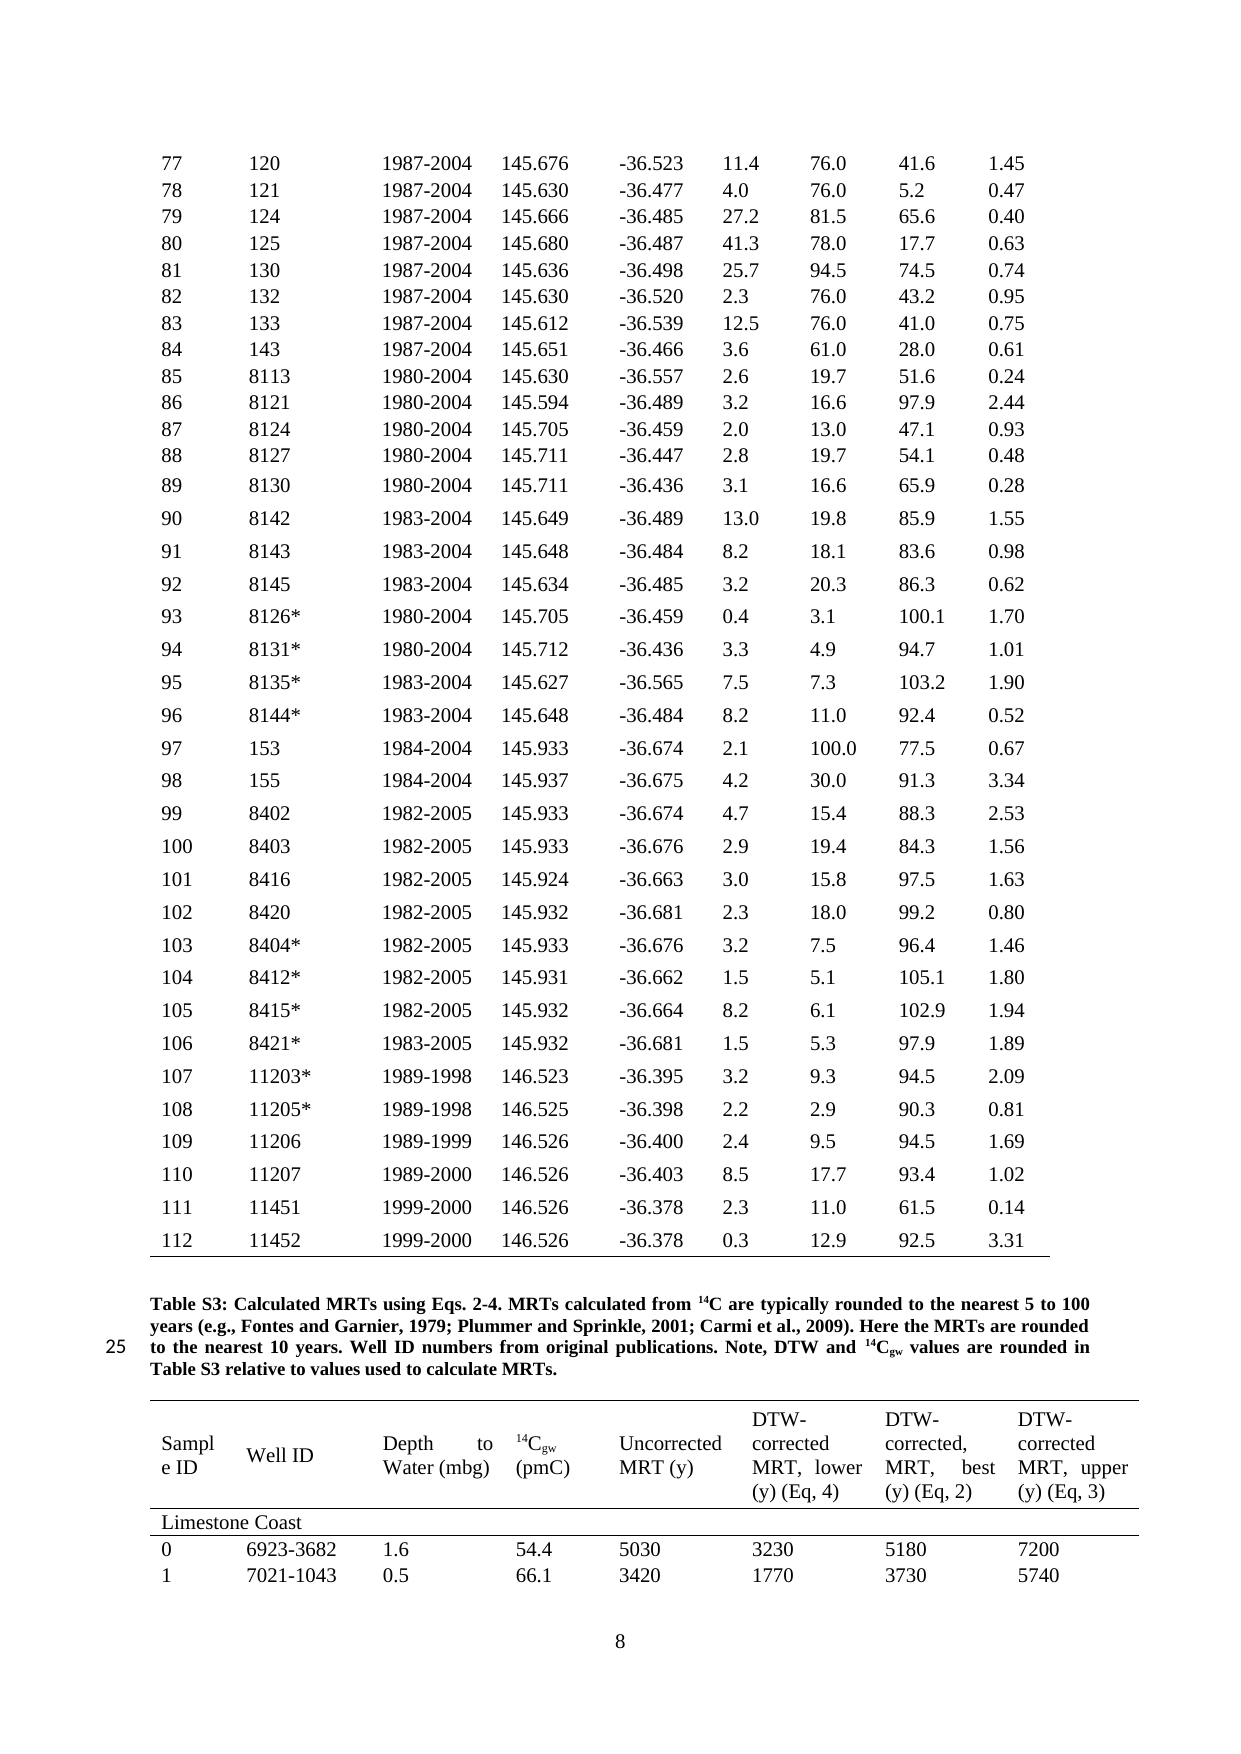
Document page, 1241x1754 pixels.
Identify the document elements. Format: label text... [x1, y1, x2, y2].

table_cell 0.61 [977, 336, 1050, 362]
table_cell -36.681 [608, 1027, 711, 1059]
table_cell 8121 [238, 389, 370, 416]
table_cell 84 [150, 336, 237, 362]
table_cell 145.931 [490, 961, 608, 994]
table_cell 78.0 [799, 230, 887, 256]
table_cell 8131* [238, 633, 370, 666]
table_cell 81.5 [799, 203, 887, 230]
table_cell 130 [238, 256, 370, 283]
table_cell 121 [238, 177, 370, 203]
table_cell 11.4 [711, 150, 798, 177]
table_cell 146.526 [490, 1125, 608, 1158]
table_cell 80 [150, 230, 237, 256]
table_cell 3.31 [977, 1224, 1050, 1256]
table_cell 1982-2005 [370, 961, 489, 994]
table_cell 0.67 [977, 731, 1050, 764]
table_cell 7.3 [799, 666, 887, 698]
table_cell -36.520 [608, 283, 711, 309]
table_cell 145.711 [490, 469, 608, 502]
table_cell 27.2 [711, 203, 798, 230]
table_cell 1984-2004 [370, 764, 489, 797]
table_cell 102.9 [887, 994, 977, 1027]
table_cell 97.5 [887, 863, 977, 895]
table_cell 8.2 [711, 994, 798, 1027]
table_cell 88.3 [887, 797, 977, 830]
table_cell 1980-2004 [370, 600, 489, 633]
table_cell 8126* [238, 600, 370, 633]
table_header Sample ID [150, 1401, 235, 1508]
table_cell 8135* [238, 666, 370, 698]
table_cell 8402 [238, 797, 370, 830]
table_cell 1980-2004 [370, 469, 489, 502]
table_cell 1982-2005 [370, 928, 489, 961]
table_cell 145.932 [490, 1027, 608, 1059]
table_cell 43.2 [887, 283, 977, 309]
table_cell 98 [150, 764, 237, 797]
table_cell -36.663 [608, 863, 711, 895]
table_cell 1999-2000 [370, 1191, 489, 1223]
table_cell 145.680 [490, 230, 608, 256]
table_cell 87 [150, 416, 237, 442]
table_cell 77 [150, 150, 237, 177]
table_cell 30.0 [799, 764, 887, 797]
table_cell 3.1 [799, 600, 887, 633]
table_cell 3.2 [711, 928, 798, 961]
table_cell -36.459 [608, 600, 711, 633]
table_cell 145.612 [490, 309, 608, 336]
table_cell 3.0 [711, 863, 798, 895]
table_cell 95 [150, 666, 237, 698]
table_cell -36.466 [608, 336, 711, 362]
table_cell Limestone Coast [150, 1509, 1139, 1535]
table_cell 1.94 [977, 994, 1050, 1027]
table_cell 0.75 [977, 309, 1050, 336]
table_cell 8404* [238, 928, 370, 961]
table_cell 104 [150, 961, 237, 994]
table_cell 1982-2005 [370, 863, 489, 895]
table_header Depth to Water (mbg) [371, 1401, 504, 1508]
table_cell 91.3 [887, 764, 977, 797]
table_cell 54.4 [504, 1536, 608, 1561]
table_cell 76.0 [799, 150, 887, 177]
table_cell -36.485 [608, 203, 711, 230]
table_cell 132 [238, 283, 370, 309]
table_cell 5.2 [887, 177, 977, 203]
table_cell 2.3 [711, 895, 798, 928]
table_cell 1983-2004 [370, 699, 489, 731]
table_cell 0.93 [977, 416, 1050, 442]
table_cell 17.7 [887, 230, 977, 256]
table_cell 1989-1998 [370, 1059, 489, 1092]
table_cell 0.14 [977, 1191, 1050, 1223]
table_cell 1982-2005 [370, 994, 489, 1027]
table_cell 103 [150, 928, 237, 961]
table_cell 92.4 [887, 699, 977, 731]
table_cell -36.484 [608, 534, 711, 567]
table_cell 19.8 [799, 502, 887, 534]
table_cell -36.487 [608, 230, 711, 256]
table_cell 76.0 [799, 309, 887, 336]
table_cell 109 [150, 1125, 237, 1158]
table_cell 92 [150, 567, 237, 600]
table_cell 1.5 [711, 961, 798, 994]
table_cell 6923-3682 [235, 1536, 371, 1561]
table_cell 1987-2004 [370, 150, 489, 177]
table_cell 97 [150, 731, 237, 764]
table_cell 3.6 [711, 336, 798, 362]
table_cell 153 [238, 731, 370, 764]
table_cell 1999-2000 [370, 1224, 489, 1256]
table_cell 145.648 [490, 534, 608, 567]
table_cell 83.6 [887, 534, 977, 567]
table_cell 124 [238, 203, 370, 230]
table_cell 90.3 [887, 1092, 977, 1125]
table_cell 2.6 [711, 363, 798, 389]
table_cell 12.9 [799, 1224, 887, 1256]
table_cell 1.80 [977, 961, 1050, 994]
table_cell 8421* [238, 1027, 370, 1059]
table_cell 146.526 [490, 1191, 608, 1223]
table_cell 1987-2004 [370, 203, 489, 230]
table_cell 1989-2000 [370, 1158, 489, 1191]
table_cell 108 [150, 1092, 237, 1125]
table_cell 145.676 [490, 150, 608, 177]
table_cell 103.2 [887, 666, 977, 698]
table_header Uncorrected MRT (y) [608, 1401, 741, 1508]
table_cell 1.6 [371, 1536, 504, 1561]
table_cell 11203* [238, 1059, 370, 1092]
table_cell 85 [150, 363, 237, 389]
table_cell 1982-2005 [370, 797, 489, 830]
table_cell 145.705 [490, 416, 608, 442]
table_cell -36.674 [608, 797, 711, 830]
table_cell -36.523 [608, 150, 711, 177]
table_cell 85.9 [887, 502, 977, 534]
table_cell 1982-2005 [370, 895, 489, 928]
table_cell 2.1 [711, 731, 798, 764]
table_cell 79 [150, 203, 237, 230]
table_cell 1.90 [977, 666, 1050, 698]
table_cell 145.933 [490, 830, 608, 862]
table_cell 3.1 [711, 469, 798, 502]
table_cell 133 [238, 309, 370, 336]
table_cell 11.0 [799, 699, 887, 731]
table_cell 92.5 [887, 1224, 977, 1256]
table_cell 0.62 [977, 567, 1050, 600]
table_cell -36.662 [608, 961, 711, 994]
table_cell 3.2 [711, 1059, 798, 1092]
table_cell 1.5 [711, 1027, 798, 1059]
table_cell 4.9 [799, 633, 887, 666]
table_cell 11452 [238, 1224, 370, 1256]
table_cell 120 [238, 150, 370, 177]
table_cell 8127 [238, 442, 370, 469]
table_cell 1.63 [977, 863, 1050, 895]
table_cell 17.7 [799, 1158, 887, 1191]
table_cell 1987-2004 [370, 283, 489, 309]
table_cell 0 [150, 1536, 235, 1561]
table_cell 19.4 [799, 830, 887, 862]
table_cell 5030 [608, 1536, 741, 1561]
table_cell 1.02 [977, 1158, 1050, 1191]
table_cell 3.3 [711, 633, 798, 666]
table_cell 1980-2004 [370, 442, 489, 469]
table_cell 145.933 [490, 928, 608, 961]
table_cell 2.2 [711, 1092, 798, 1125]
table_cell 8145 [238, 567, 370, 600]
table_cell 1984-2004 [370, 731, 489, 764]
table_cell 94.5 [887, 1059, 977, 1092]
table_cell -36.477 [608, 177, 711, 203]
table_cell 146.526 [490, 1158, 608, 1191]
table_cell 0.3 [711, 1224, 798, 1256]
table_cell 51.6 [887, 363, 977, 389]
table_cell 8142 [238, 502, 370, 534]
table_cell 88 [150, 442, 237, 469]
table_cell 5.3 [799, 1027, 887, 1059]
table_cell 0.98 [977, 534, 1050, 567]
table_cell 0.28 [977, 469, 1050, 502]
table_cell -36.485 [608, 567, 711, 600]
table_cell 99 [150, 797, 237, 830]
table_cell 1987-2004 [370, 256, 489, 283]
table_cell -36.489 [608, 502, 711, 534]
table_cell 145.649 [490, 502, 608, 534]
table_cell 8130 [238, 469, 370, 502]
table_cell -36.484 [608, 699, 711, 731]
table_cell 145.933 [490, 797, 608, 830]
table_cell 61.0 [799, 336, 887, 362]
table_cell 112 [150, 1224, 237, 1256]
table_cell -36.436 [608, 633, 711, 666]
table_cell 1.55 [977, 502, 1050, 534]
table_cell 1987-2004 [370, 230, 489, 256]
table_cell 11451 [238, 1191, 370, 1223]
table_cell 8403 [238, 830, 370, 862]
table_cell 1989-1998 [370, 1092, 489, 1125]
table_cell 2.3 [711, 283, 798, 309]
table_cell 65.9 [887, 469, 977, 502]
table_cell 61.5 [887, 1191, 977, 1223]
table_cell 15.4 [799, 797, 887, 830]
table_cell 8124 [238, 416, 370, 442]
table_cell 125 [238, 230, 370, 256]
table_cell 8416 [238, 863, 370, 895]
table_cell 54.1 [887, 442, 977, 469]
table_cell 41.3 [711, 230, 798, 256]
table_cell 94 [150, 633, 237, 666]
table_cell 145.712 [490, 633, 608, 666]
table_cell 19.7 [799, 363, 887, 389]
table_cell 13.0 [799, 416, 887, 442]
table_cell 84.3 [887, 830, 977, 862]
table_cell 2.0 [711, 416, 798, 442]
table_cell 90 [150, 502, 237, 534]
table_cell -36.676 [608, 928, 711, 961]
table_cell 1.56 [977, 830, 1050, 862]
table_cell 1.89 [977, 1027, 1050, 1059]
table_cell 15.8 [799, 863, 887, 895]
table_cell 11206 [238, 1125, 370, 1158]
table_cell 1.69 [977, 1125, 1050, 1158]
table_cell 1980-2004 [370, 389, 489, 416]
table_cell 91 [150, 534, 237, 567]
table_cell 16.6 [799, 469, 887, 502]
table_cell 0.52 [977, 699, 1050, 731]
table_cell 47.1 [887, 416, 977, 442]
table_cell 25.7 [711, 256, 798, 283]
table_cell -36.489 [608, 389, 711, 416]
table_cell 145.627 [490, 666, 608, 698]
table_cell 106 [150, 1027, 237, 1059]
table_cell 8.5 [711, 1158, 798, 1191]
table_cell 0.81 [977, 1092, 1050, 1125]
table_cell 145.711 [490, 442, 608, 469]
table_cell 4.2 [711, 764, 798, 797]
table_cell -36.565 [608, 666, 711, 698]
table_cell 2.8 [711, 442, 798, 469]
table_cell 2.3 [711, 1191, 798, 1223]
table_cell 0.80 [977, 895, 1050, 928]
table_cell 9.3 [799, 1059, 887, 1092]
table_cell -36.459 [608, 416, 711, 442]
table_cell -36.378 [608, 1224, 711, 1256]
table_cell 12.5 [711, 309, 798, 336]
table_cell 1983-2004 [370, 666, 489, 698]
table_cell 93.4 [887, 1158, 977, 1191]
table_cell 0.40 [977, 203, 1050, 230]
table_cell 145.648 [490, 699, 608, 731]
table_cell 145.634 [490, 567, 608, 600]
table_cell 0.4 [711, 600, 798, 633]
table_cell 65.6 [887, 203, 977, 230]
table_cell -36.557 [608, 363, 711, 389]
table_cell 107 [150, 1059, 237, 1092]
table_cell 111 [150, 1191, 237, 1223]
table_cell 1980-2004 [370, 416, 489, 442]
table_cell 105 [150, 994, 237, 1027]
table_cell -36.400 [608, 1125, 711, 1158]
table_cell 101 [150, 863, 237, 895]
table_cell 145.937 [490, 764, 608, 797]
table_cell 8415* [238, 994, 370, 1027]
table_cell 8420 [238, 895, 370, 928]
table_cell 94.5 [887, 1125, 977, 1158]
table_cell 81 [150, 256, 237, 283]
table_cell 143 [238, 336, 370, 362]
table_cell 2.09 [977, 1059, 1050, 1092]
table_cell -36.676 [608, 830, 711, 862]
table_cell 0.63 [977, 230, 1050, 256]
table_cell 146.526 [490, 1224, 608, 1256]
table_cell 1980-2004 [370, 633, 489, 666]
table_header DTW-corrected MRT, lower (y) (Eq, 4) [741, 1401, 873, 1508]
table_cell 97.9 [887, 1027, 977, 1059]
table_cell 100.1 [887, 600, 977, 633]
table_cell 146.523 [490, 1059, 608, 1092]
table_cell 2.9 [711, 830, 798, 862]
table_cell 2.4 [711, 1125, 798, 1158]
table_cell 9.5 [799, 1125, 887, 1158]
table_cell 2.44 [977, 389, 1050, 416]
table_cell 8144* [238, 699, 370, 731]
table_cell -36.674 [608, 731, 711, 764]
table_cell 99.2 [887, 895, 977, 928]
table_cell 76.0 [799, 283, 887, 309]
table_cell -36.664 [608, 994, 711, 1027]
table_cell 82 [150, 283, 237, 309]
table_header Well ID [235, 1401, 371, 1508]
table_cell 4.0 [711, 177, 798, 203]
table_cell 7.5 [711, 666, 798, 698]
table_cell 145.705 [490, 600, 608, 633]
table_cell -36.403 [608, 1158, 711, 1191]
table_cell 0.48 [977, 442, 1050, 469]
table_cell 86.3 [887, 567, 977, 600]
table_cell 110 [150, 1158, 237, 1191]
table_cell 145.932 [490, 994, 608, 1027]
table_cell 28.0 [887, 336, 977, 362]
table_cell 0.95 [977, 283, 1050, 309]
table_cell 2.53 [977, 797, 1050, 830]
table_cell 1.45 [977, 150, 1050, 177]
table_cell 8.2 [711, 699, 798, 731]
table_cell 94.7 [887, 633, 977, 666]
table_cell -36.395 [608, 1059, 711, 1092]
table_cell 145.932 [490, 895, 608, 928]
table_cell -36.378 [608, 1191, 711, 1223]
table_cell 145.933 [490, 731, 608, 764]
table_cell 1.01 [977, 633, 1050, 666]
table_cell 3.34 [977, 764, 1050, 797]
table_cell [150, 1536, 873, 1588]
table_cell 13.0 [711, 502, 798, 534]
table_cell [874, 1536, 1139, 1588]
table_cell 8113 [238, 363, 370, 389]
table_cell 16.6 [799, 389, 887, 416]
table_cell 145.651 [490, 336, 608, 362]
table_header DTW-corrected MRT, upper (y) (Eq, 3) [1006, 1401, 1139, 1508]
table_cell 78 [150, 177, 237, 203]
table_cell 1983-2004 [370, 534, 489, 567]
table_cell 3.2 [711, 389, 798, 416]
table_cell -36.539 [608, 309, 711, 336]
table_cell 96.4 [887, 928, 977, 961]
table_cell 145.636 [490, 256, 608, 283]
table_cell 145.594 [490, 389, 608, 416]
table_cell 1.46 [977, 928, 1050, 961]
table_cell 11207 [238, 1158, 370, 1191]
table_cell 77.5 [887, 731, 977, 764]
table_cell 97.9 [887, 389, 977, 416]
table_cell 11205* [238, 1092, 370, 1125]
table_cell 5.1 [799, 961, 887, 994]
table_cell 18.0 [799, 895, 887, 928]
table_cell 74.5 [887, 256, 977, 283]
table_cell -36.447 [608, 442, 711, 469]
table_cell 2.9 [799, 1092, 887, 1125]
table_cell 102 [150, 895, 237, 928]
table_cell 89 [150, 469, 237, 502]
table_cell 8412* [238, 961, 370, 994]
table_cell 1987-2004 [370, 177, 489, 203]
table_cell 1987-2004 [370, 336, 489, 362]
table_cell 6.1 [799, 994, 887, 1027]
table_cell 1980-2004 [370, 363, 489, 389]
table_cell 105.1 [887, 961, 977, 994]
table_cell 3.2 [711, 567, 798, 600]
table_cell 7.5 [799, 928, 887, 961]
table_header DTW-corrected, MRT, best (y) (Eq, 2) [874, 1401, 1006, 1508]
table_cell 1982-2005 [370, 830, 489, 862]
table_cell 96 [150, 699, 237, 731]
table_cell 145.630 [490, 283, 608, 309]
table_cell 76.0 [799, 177, 887, 203]
table_cell 145.924 [490, 863, 608, 895]
table_cell -36.398 [608, 1092, 711, 1125]
table_cell -36.675 [608, 764, 711, 797]
table_cell 19.7 [799, 442, 887, 469]
table_cell 1987-2004 [370, 309, 489, 336]
table_cell 1983-2004 [370, 502, 489, 534]
table_cell 0.47 [977, 177, 1050, 203]
table_cell 155 [238, 764, 370, 797]
table_cell 0.74 [977, 256, 1050, 283]
table_cell 86 [150, 389, 237, 416]
table_cell 1983-2005 [370, 1027, 489, 1059]
table_cell 94.5 [799, 256, 887, 283]
table_cell -36.498 [608, 256, 711, 283]
table_cell 11.0 [799, 1191, 887, 1223]
table_cell 41.6 [887, 150, 977, 177]
table_cell 145.630 [490, 363, 608, 389]
table_cell 8143 [238, 534, 370, 567]
table_cell 41.0 [887, 309, 977, 336]
table_cell -36.436 [608, 469, 711, 502]
table_cell 1.70 [977, 600, 1050, 633]
table_cell 1983-2004 [370, 567, 489, 600]
table_cell 8.2 [711, 534, 798, 567]
table_cell 0.24 [977, 363, 1050, 389]
table_cell 20.3 [799, 567, 887, 600]
table_cell 4.7 [711, 797, 798, 830]
table_cell 93 [150, 600, 237, 633]
table_cell 146.525 [490, 1092, 608, 1125]
table_cell 1989-1999 [370, 1125, 489, 1158]
table_cell 100 [150, 830, 237, 862]
table_cell 83 [150, 309, 237, 336]
table_cell 145.630 [490, 177, 608, 203]
table_header 14Cgw (pmC) [504, 1401, 608, 1508]
text Table S3: Calculated MRTs using Eqs. 2-4. MRTs calculated from 14C are typically rounded to the nearest 5 to 100 years (e.g., Fontes and Garnier, 1979; Plummer and Sprinkle, 2001; Carmi et al., 2009). Here the MRTs are rounded to the nearest 10 years. Well ID numbers from original publications. Note, DTW and 14Cgw values are rounded in Table S3 relative to values used to calculate MRTs. [150, 1293, 1090, 1379]
table_cell 145.666 [490, 203, 608, 230]
table_cell -36.681 [608, 895, 711, 928]
table_cell 100.0 [799, 731, 887, 764]
table_cell 18.1 [799, 534, 887, 567]
